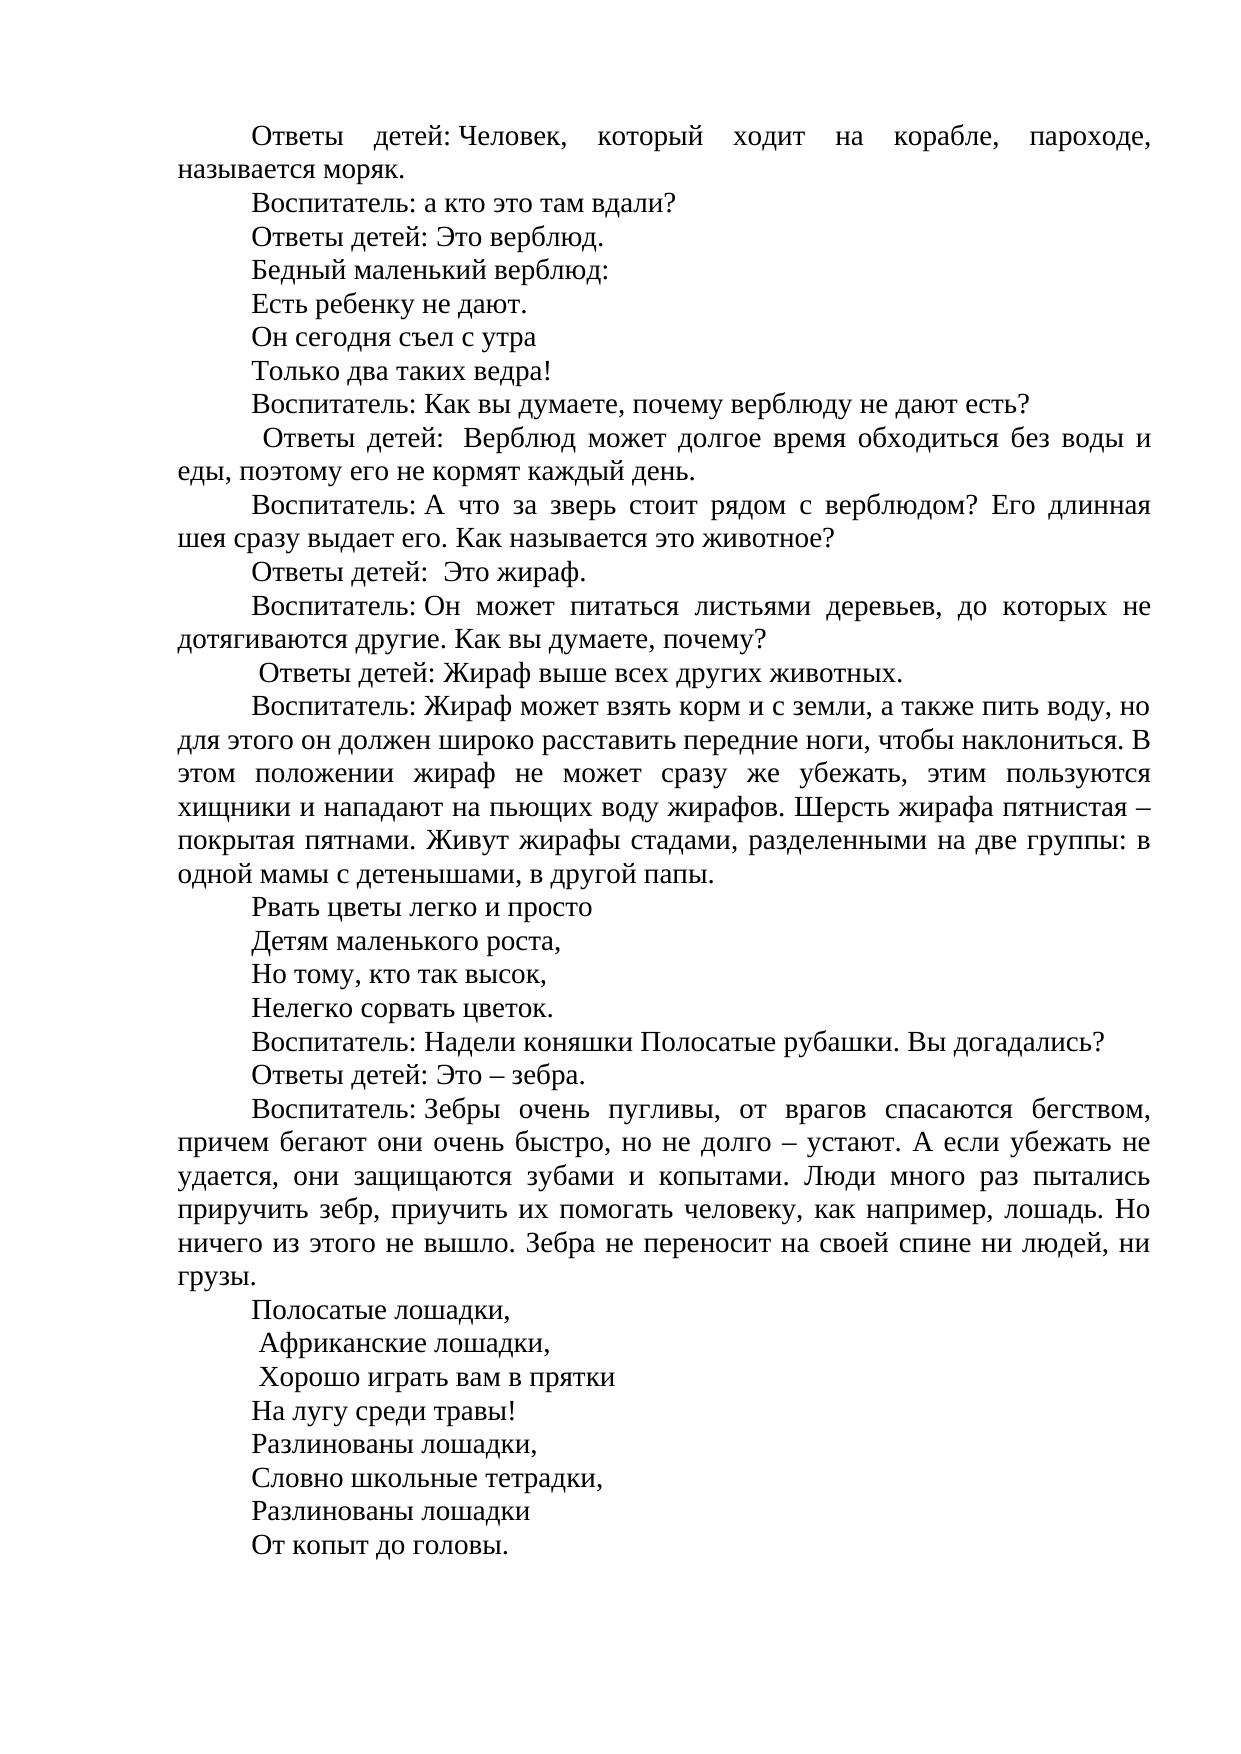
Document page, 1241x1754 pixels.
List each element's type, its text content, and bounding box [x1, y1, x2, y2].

text Воспитатель: Он может питаться листьями деревьев, до которых не дотягиваются другие. Как вы думаете, почему? [177, 588, 1152, 655]
text Воспитатель: Надели коняшки Полосатые рубашки. Вы догадались? [177, 1024, 1152, 1057]
text Ответы детей: Верблюд может долгое время обходиться без воды и еды, поэтому его не кормят каждый день. [177, 420, 1152, 487]
text Африканские лошадки, [177, 1326, 1152, 1359]
text Он сегодня съел с утра [177, 319, 1152, 353]
text Словно школьные тетрадки, [177, 1460, 1152, 1493]
text Воспитатель: Как вы думаете, почему верблюду не дают есть? [177, 386, 1152, 420]
text Разлинованы лошадки [177, 1493, 1152, 1527]
text Полосатые лошадки, [177, 1292, 1152, 1326]
text Ответы детей: Человек, который ходит на корабле, пароходе, называется моряк. [177, 118, 1152, 185]
text Воспитатель: Зебры очень пугливы, от врагов спасаются бегством, причем бегают они очень быстро, но не долго – устают. А если убежать не удается, они защищаются зубами и копытами. Люди много раз пытались приручить зебр, приучить их помогать человеку, как например, лошадь. Но ничего из этого не вышло. Зебра не переносит на своей спине ни людей, ни грузы. [177, 1091, 1152, 1292]
text Разлинованы лошадки, [177, 1426, 1152, 1460]
text Бедный маленький верблюд: [177, 252, 1152, 286]
text От копыт до головы. [177, 1527, 1152, 1560]
text Но тому, кто так высок, [177, 957, 1152, 990]
text Детям маленького роста, [177, 923, 1152, 957]
text Воспитатель: Жираф может взять корм и с земли, а также пить воду, но для этого он должен широко расставить передние ноги, чтобы наклониться. В этом положении жираф не может сразу же убежать, этим пользуются хищники и нападают на пьющих воду жирафов. Шерсть жирафа пятнистая – покрытая пятнами. Живут жирафы стадами, разделенными на две группы: в одной мамы с детенышами, в другой папы. [177, 688, 1152, 889]
text Ответы детей: Это верблюд. [177, 219, 1152, 252]
text Ответы детей: Это жираф. [177, 554, 1152, 588]
text На лугу среди травы! [177, 1393, 1152, 1426]
text Воспитатель: а кто это там вдали? [177, 185, 1152, 219]
text Есть ребенку не дают. [177, 286, 1152, 319]
text Ответы детей: Это – зебра. [177, 1057, 1152, 1091]
text Только два таких ведра! [177, 353, 1152, 386]
text Ответы детей: Жираф выше всех других животных. [177, 655, 1152, 688]
text Нелегко сорвать цветок. [177, 990, 1152, 1024]
text Рвать цветы легко и просто [177, 889, 1152, 923]
text Хорошо играть вам в прятки [177, 1359, 1152, 1393]
text Воспитатель: А что за зверь стоит рядом с верблюдом? Его длинная шея сразу выдает его. Как называется это животное? [177, 487, 1152, 554]
